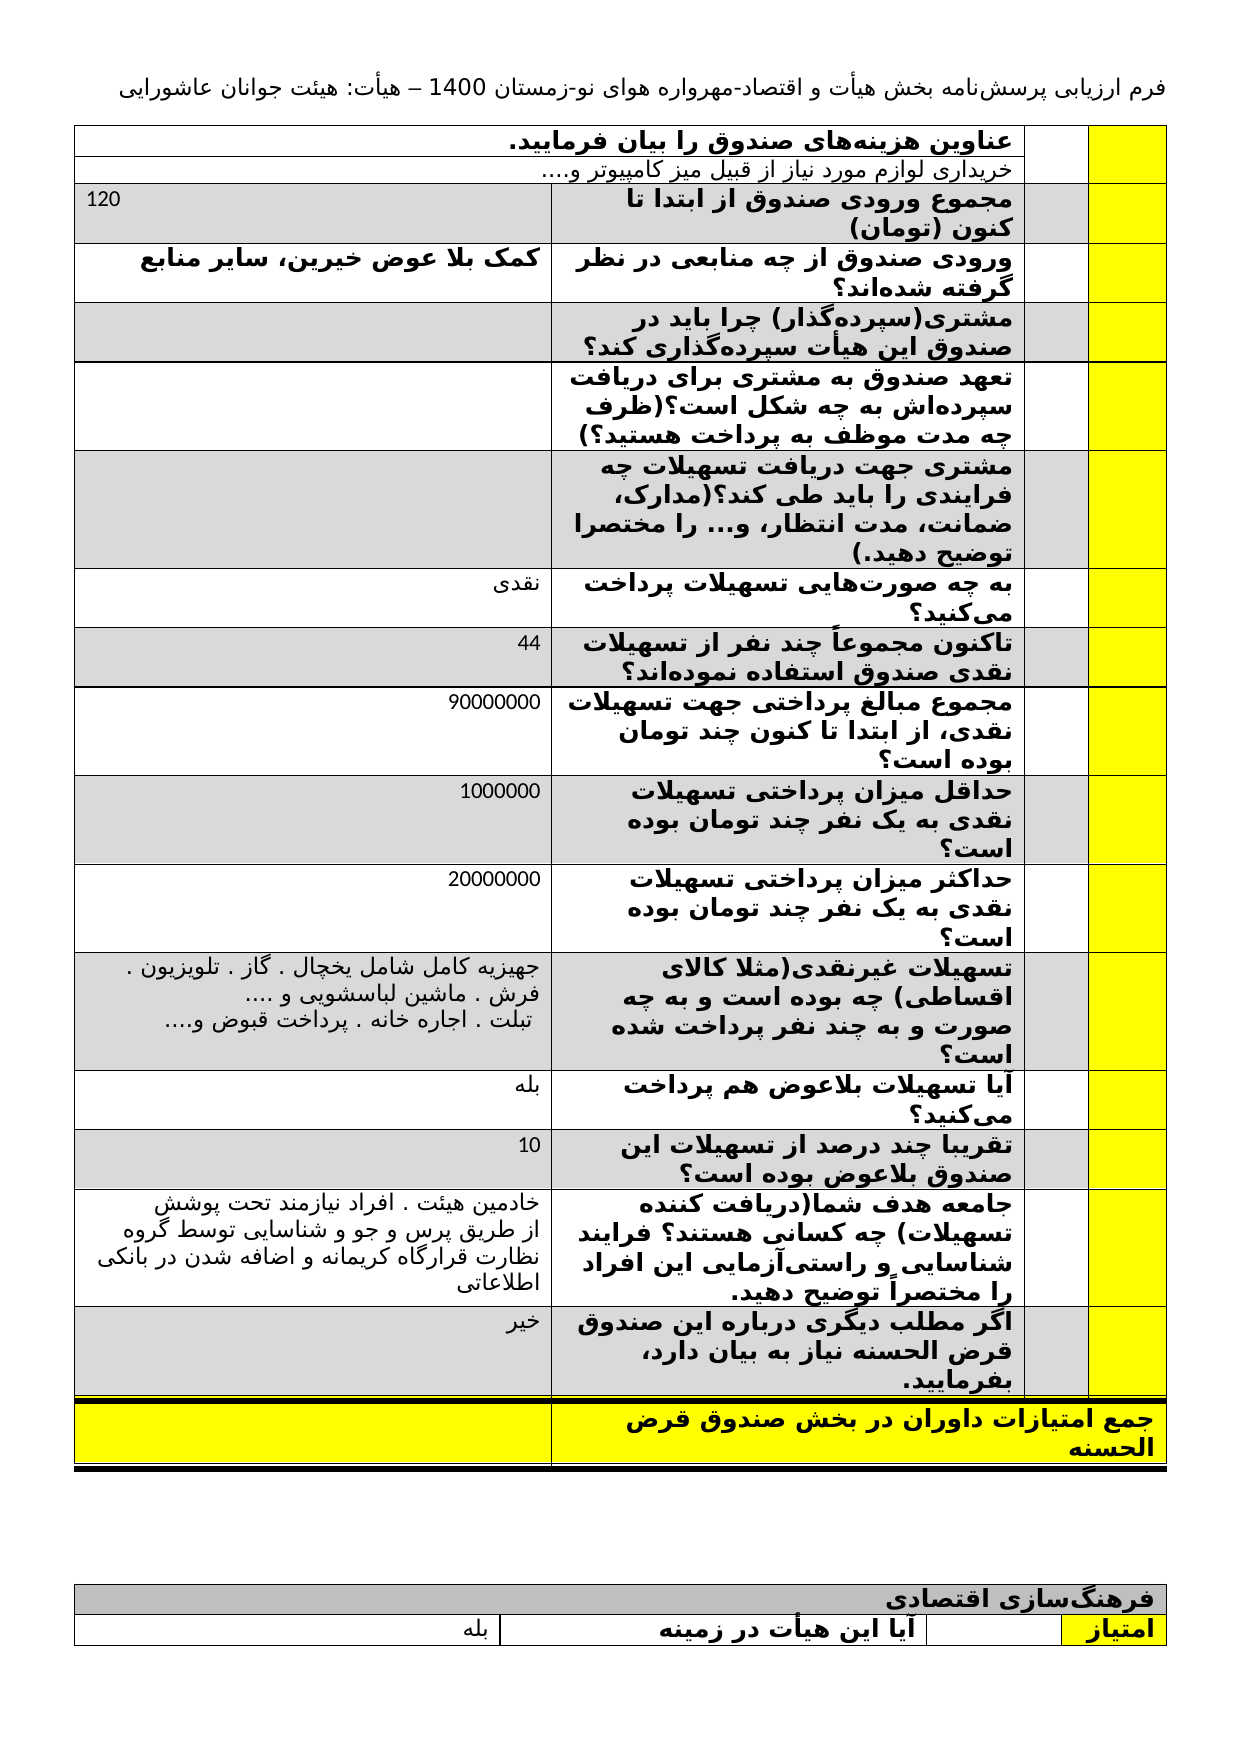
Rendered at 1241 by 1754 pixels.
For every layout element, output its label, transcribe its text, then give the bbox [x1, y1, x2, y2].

table_cell [1025, 244, 1088, 302]
table_cell [1025, 126, 1088, 183]
table_cell [1089, 688, 1166, 775]
table_cell 20000000 [75, 865, 551, 952]
table_cell جامعه هدف شما(دریافت کننده تسهیلات) چه کسانی هستند؟ فرایند شناسایی و راستی‌آزمایی این افراد را مختصراً توضیح دهید. [552, 1190, 1024, 1306]
table_cell 90000000 [75, 688, 551, 775]
table_cell [1025, 953, 1088, 1070]
table_cell [1089, 865, 1166, 952]
table_cell خریداری لوازم مورد نیاز از قبیل میز کامپیوتر و.... [75, 157, 1024, 183]
table_cell حداقل میزان پرداختی تسهیلات نقدی به یک نفر چند تومان بوده است؟ [552, 776, 1024, 863]
table_cell [1025, 1190, 1088, 1306]
table_header فرهنگ‌سازی اقتصادی [75, 1585, 1166, 1614]
table_cell جمع امتیازات داوران در بخش صندوق قرض الحسنه [552, 1404, 1166, 1462]
table_cell [1089, 776, 1166, 863]
table_cell [1025, 303, 1088, 361]
table_cell [1025, 1130, 1088, 1188]
table_cell 120 [75, 184, 551, 243]
table_cell [1089, 126, 1166, 183]
table_cell [1025, 688, 1088, 775]
table_cell خادمین هیئت . افراد نیازمند تحت پوشش از طریق پرس و جو و شناسایی توسط گروه نظارت قرارگاه کریمانه و اضافه شدن در بانکی اطلاعاتی [75, 1190, 551, 1306]
table_cell حداکثر میزان پرداختی تسهیلات نقدی به یک نفر چند تومان بوده است؟ [552, 865, 1024, 952]
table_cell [501, 1615, 926, 1645]
table_cell 10 [75, 1130, 551, 1188]
table_cell امتیاز داوران [1062, 1615, 1166, 1645]
table_cell 1000000 [75, 776, 551, 863]
table_cell [1025, 1307, 1088, 1395]
table_cell [1089, 363, 1166, 450]
table_cell [1025, 776, 1088, 863]
table_cell اگر مطلب دیگری درباره این صندوق قرض الحسنه نیاز به بیان دارد، بفرمایید. [552, 1307, 1024, 1395]
table_cell مجموع ورودی صندوق از ابتدا تا کنون (تومان) [552, 184, 1024, 243]
table_cell [1025, 363, 1088, 450]
table_cell [1089, 953, 1166, 1070]
table_cell بله [75, 1071, 551, 1129]
table_cell ورودی صندوق از چه منابعی در نظر گرفته شده‌اند؟ [552, 244, 1024, 302]
table_cell تسهیلات غیرنقدی(مثلا کالای اقساطی) چه بوده است و به چه صورت و به چند نفر پرداخت شده است؟ [552, 953, 1024, 1070]
table_cell نقدی [75, 569, 551, 627]
table_cell [1089, 1130, 1166, 1188]
table_cell مشتری(سپرده‌گذار) چرا باید در صندوق این هیأت سپرده‌گذاری کند؟ [552, 303, 1024, 361]
table_cell تقریبا چند درصد از تسهیلات این صندوق بلاعوض بوده است؟ [552, 1130, 1024, 1188]
table_cell تاکنون مجموعاً چند نفر از تسهیلات نقدی صندوق استفاده نموده‌اند؟ [552, 628, 1024, 686]
table_cell [1089, 628, 1166, 686]
table_cell [1025, 451, 1088, 568]
table_cell مشتری جهت دریافت تسهیلات چه فرایندی را باید طی کند؟(مدارک، ضمانت، مدت انتظار، و... را مختصرا توضیح دهید.) [552, 451, 1024, 568]
table_cell تعهد صندوق به مشتری برای دریافت سپرده‌اش به چه شکل است؟(ظرف چه مدت موظف به پرداخت هستید؟) [552, 363, 1024, 450]
table_cell [75, 303, 551, 361]
table_cell [1089, 569, 1166, 627]
table_cell [1089, 303, 1166, 361]
table_cell [75, 363, 551, 450]
table_cell آیا تسهیلات بلاعوض هم پرداخت می‌کنید؟ [552, 1071, 1024, 1129]
table_cell [1025, 865, 1088, 952]
table_cell جهیزیه کامل شامل یخچال . گاز . تلویزیون . فرش . ماشین لباسشویی و .... تبلت . اجاره خانه . پرداخت قبوض و.... [75, 953, 551, 1070]
table_cell کمک بلا عوض خیرین، سایر منابع [75, 244, 551, 302]
table_cell عناوین هزینه‌های صندوق را بیان فرمایید. [75, 126, 1024, 156]
table_cell 44 [75, 628, 551, 686]
table_cell [1025, 1071, 1088, 1129]
table_cell مجموع مبالغ پرداختی جهت تسهیلات نقدی، از ابتدا تا کنون چند تومان بوده است؟ [552, 688, 1024, 775]
table_cell [1025, 569, 1088, 627]
table_cell [75, 451, 551, 568]
table_cell [1025, 184, 1088, 243]
table_cell بله [75, 1615, 499, 1645]
table_cell به چه صورت‌هایی تسهیلات پرداخت می‌کنید؟ [552, 569, 1024, 627]
table_cell [927, 1615, 1061, 1645]
table_cell [75, 1404, 551, 1462]
table_cell [1089, 1307, 1166, 1395]
table_cell [1089, 184, 1166, 243]
table_cell [1025, 628, 1088, 686]
table_cell [1089, 451, 1166, 568]
table_cell [1089, 1071, 1166, 1129]
table_cell [1089, 244, 1166, 302]
table_cell خیر [75, 1307, 551, 1395]
table_cell [1089, 1190, 1166, 1306]
